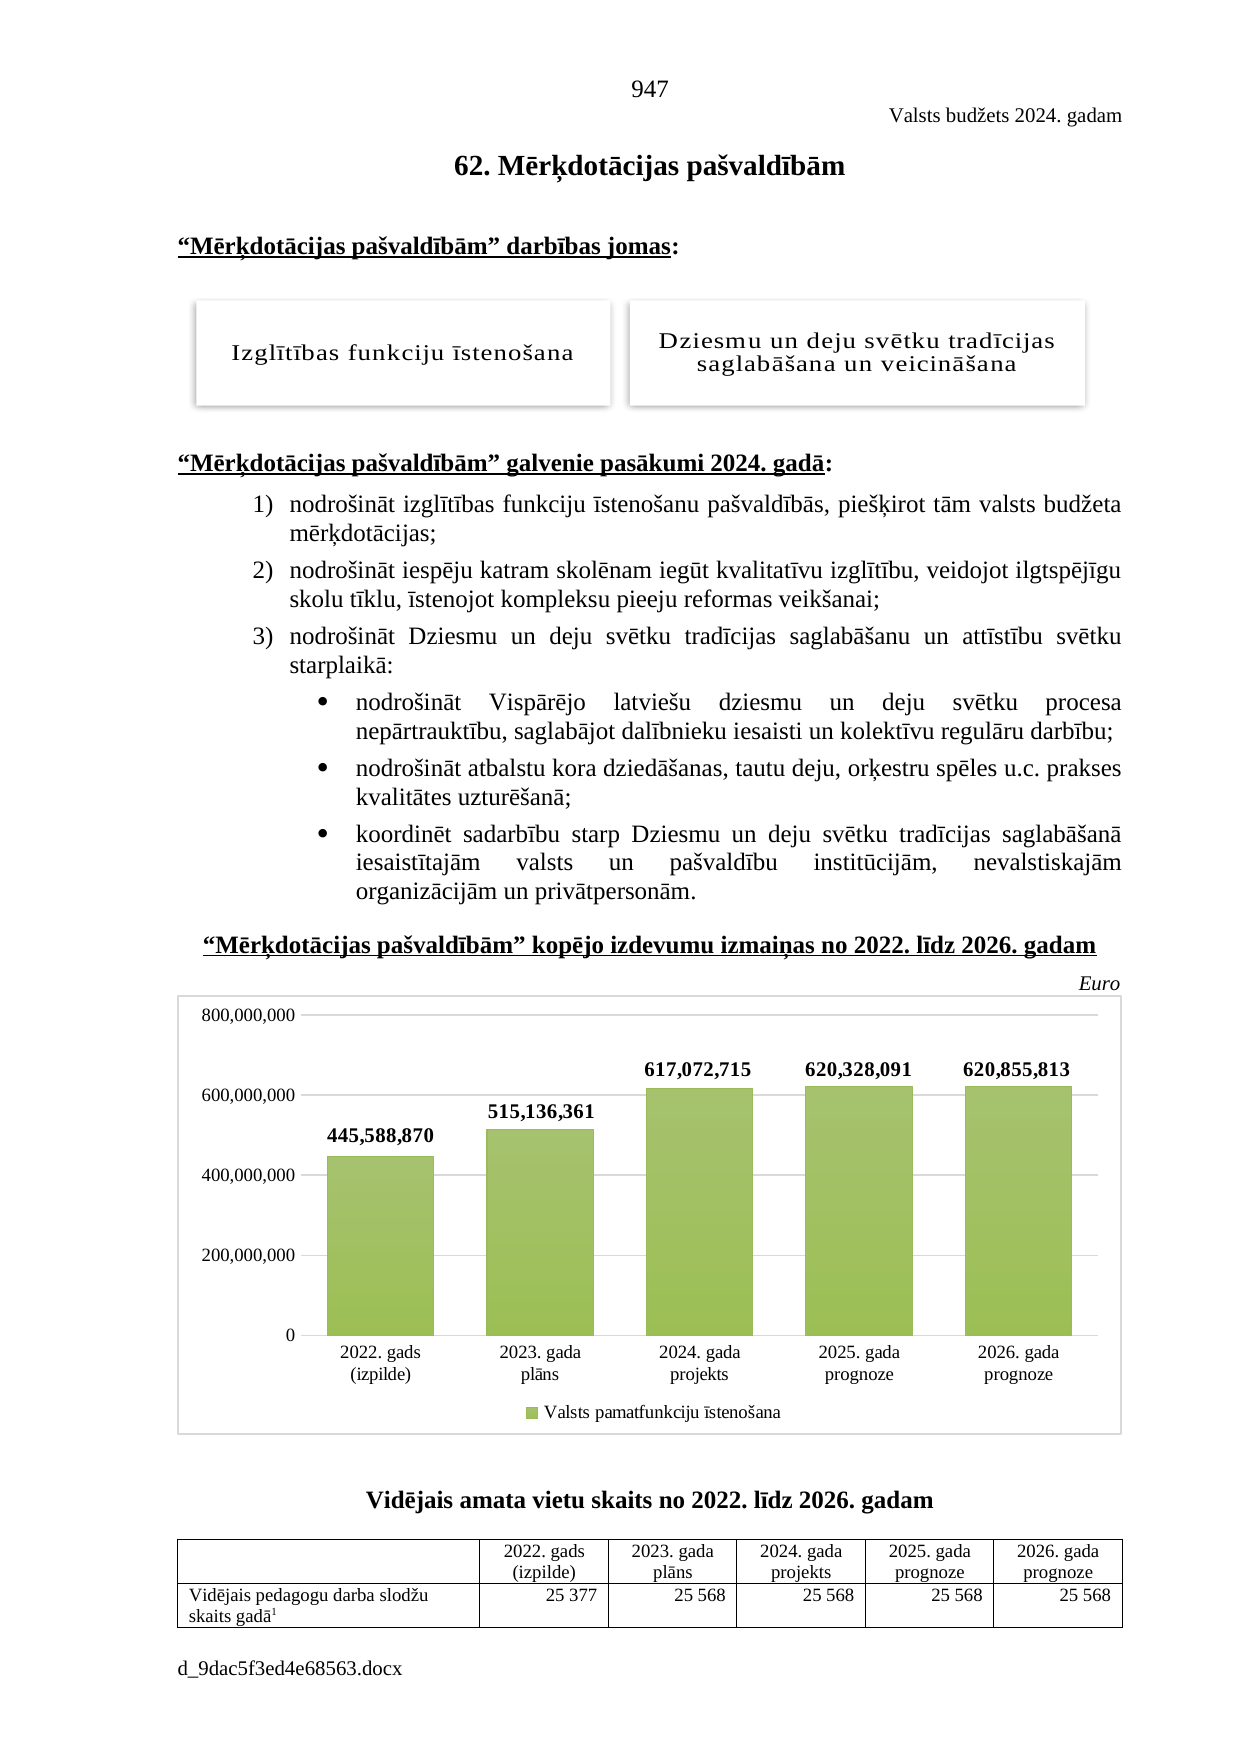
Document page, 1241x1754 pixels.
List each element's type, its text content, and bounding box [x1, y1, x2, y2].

list nodrošināt izglītības funkciju īstenošanu pašvaldībās, piešķirot tām valsts budžeta mērķdotācijas; [252, 489, 1122, 547]
text “Mērķdotācijas pašvaldībām” galvenie pasākumi 2024. gadā: [177, 448, 1122, 477]
table_cell 25 568 [866, 1584, 993, 1627]
list nodrošināt Vispārējo latviešu dziesmu un deju svētku procesa nepārtrauktību, saglabājot dalībnieku iesaisti un kolektīvu regulāru darbību; [318, 687, 1122, 744]
table_header 2023. gada plāns [609, 1540, 736, 1583]
list nodrošināt atbalstu kora dziedāšanas, tautu deju, orķestru spēles u.c. prakses kvalitātes uzturēšanā; [318, 753, 1122, 810]
list koordinēt sadarbību starp Dziesmu un deju svētku tradīcijas saglabāšanā iesaistītajām valsts un pašvaldību institūcijām, nevalstiskajām organizācijām un privātpersonām. [318, 819, 1122, 905]
table_cell 25 568 [994, 1584, 1122, 1627]
table_header 2025. gada prognoze [866, 1540, 993, 1583]
list nodrošināt Dziesmu un deju svētku tradīcijas saglabāšanu un attīstību svētku starplaikā: [252, 621, 1122, 679]
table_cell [178, 1584, 479, 1627]
text 62. Mērķdotācijas pašvaldībām [177, 148, 1122, 181]
table_header [178, 1540, 479, 1583]
table_header 2024. gada projekts [737, 1540, 865, 1583]
text Euro [177, 971, 1122, 995]
text Vidējais amata vietu skaits no 2022. līdz 2026. gadam [177, 1485, 1122, 1513]
table_cell 25 568 [609, 1584, 736, 1627]
table_cell 25 377 [480, 1584, 608, 1627]
text “Mērķdotācijas pašvaldībām” darbības jomas: [177, 231, 1122, 260]
table_cell 25 568 [737, 1584, 865, 1627]
list nodrošināt iespēju katram skolēnam iegūt kvalitatīvu izglītību, veidojot ilgtspējīgu skolu tīklu, īstenojot kompleksu pieeju reformas veikšanai; [252, 555, 1122, 613]
table_header 2026. gada prognoze [994, 1540, 1122, 1583]
table_header 2022. gads (izpilde) [480, 1540, 608, 1583]
text “Mērķdotācijas pašvaldībām” kopējo izdevumu izmaiņas no 2022. līdz 2026. gadam [177, 930, 1122, 959]
